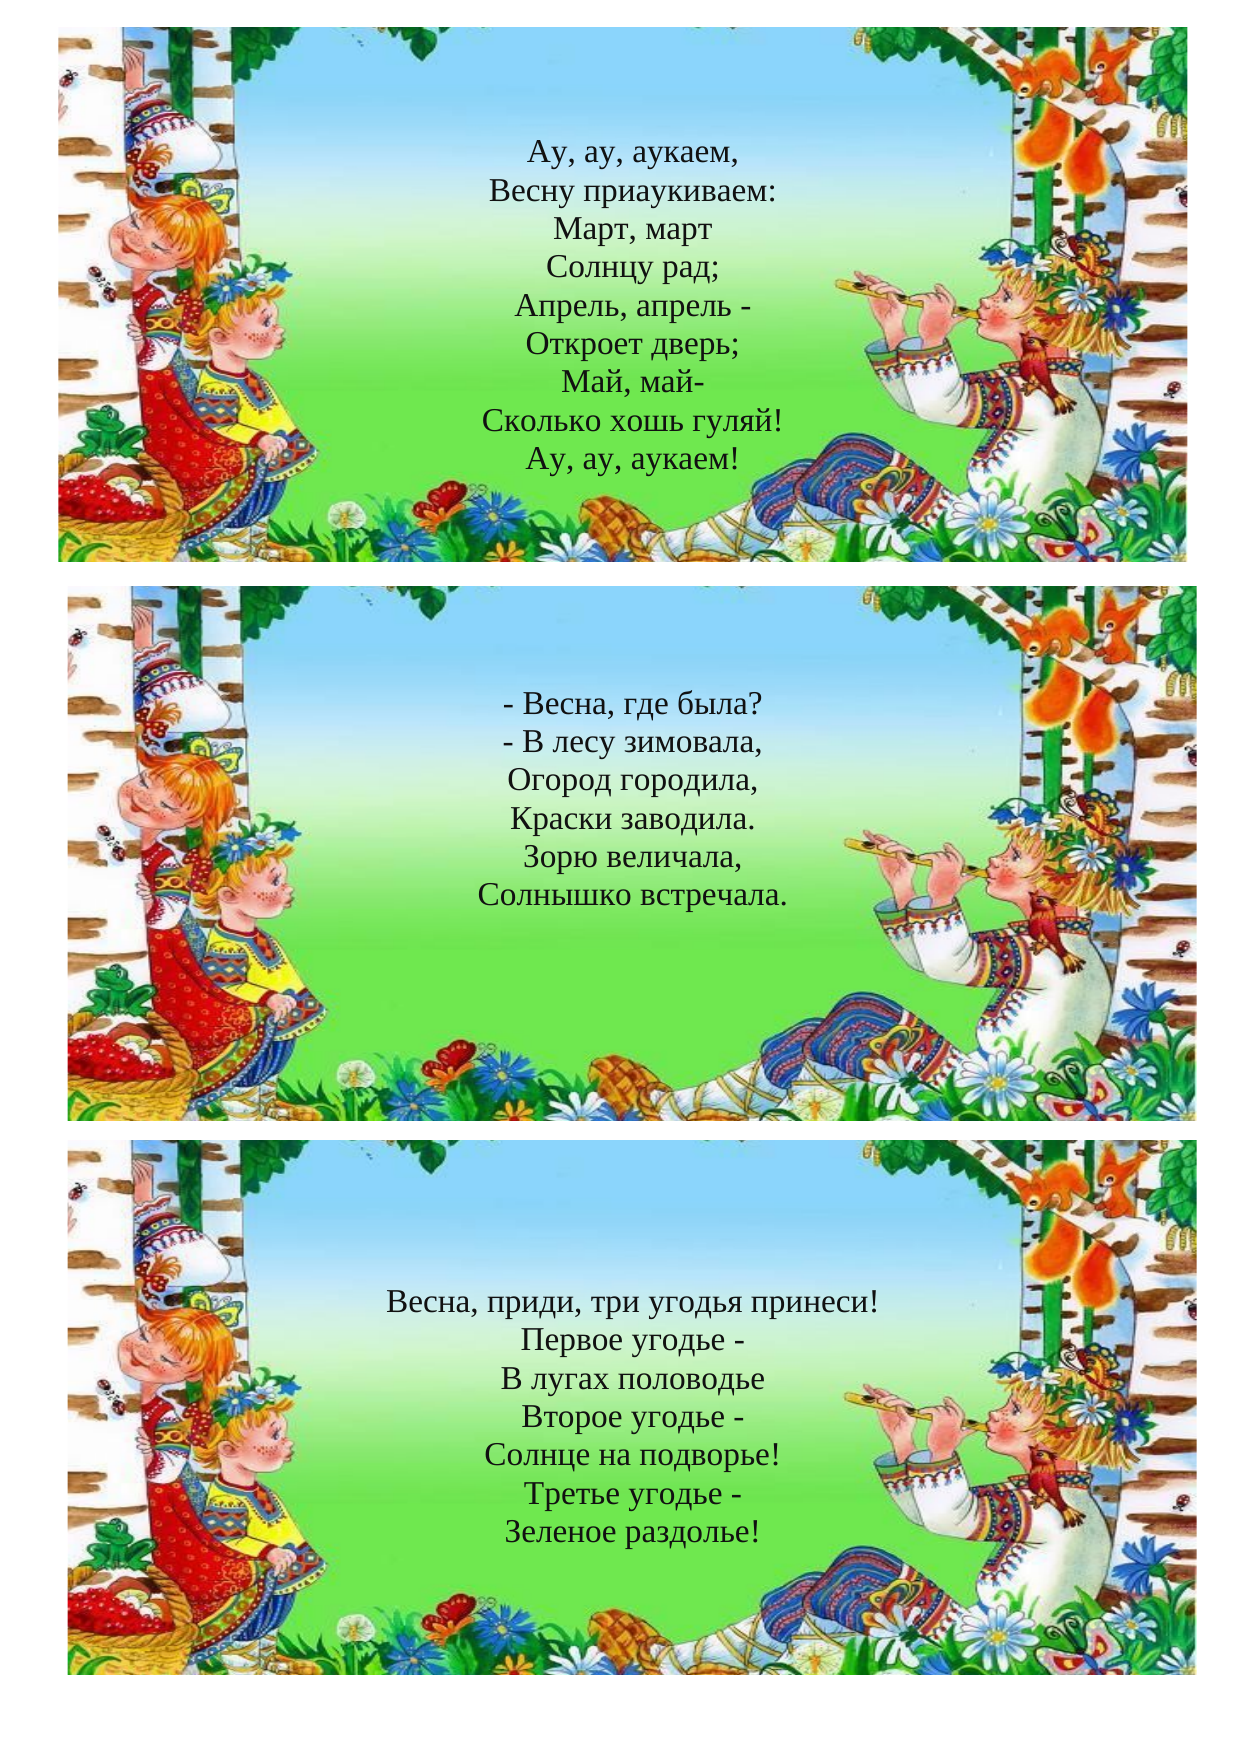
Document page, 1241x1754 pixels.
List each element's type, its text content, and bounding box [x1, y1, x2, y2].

picture [58, 477, 1188, 562]
text Весну приаукиваем: [18, 170, 1210, 208]
picture [67, 1549, 1197, 1675]
text В лугах половодье [18, 1358, 1210, 1396]
text Зорю величала, [18, 836, 1210, 875]
text Весна, приди, три угодья принеси! [18, 1281, 1210, 1319]
text Огород городила, [18, 760, 1210, 798]
text Третье угодье - [18, 1473, 1210, 1511]
picture [67, 913, 1197, 1121]
text Май, май- [18, 362, 1210, 400]
text Апрель, апрель - [18, 285, 1210, 323]
text Солнышко встречала. [18, 875, 1210, 913]
text Март, март [18, 208, 1210, 247]
text Краски заводила. [18, 798, 1210, 836]
picture [67, 586, 1197, 683]
text Второе угодье - [18, 1396, 1210, 1434]
text - В лесу зимовала, [18, 721, 1210, 760]
text Солнцу рад; [18, 247, 1210, 285]
text Сколько хошь гуляй! [18, 400, 1210, 438]
text Первое угодье - [18, 1319, 1210, 1358]
text Откроет дверь; [18, 323, 1210, 362]
text Зеленое раздолье! [18, 1511, 1210, 1549]
text - Весна, где была? [18, 683, 1210, 721]
text Солнце на подворье! [18, 1434, 1210, 1473]
picture [67, 1140, 1197, 1281]
text Аy, ау, аукаем! [18, 438, 1210, 477]
text Ау, ау, аукаем, [18, 132, 1210, 170]
picture [58, 27, 1188, 132]
